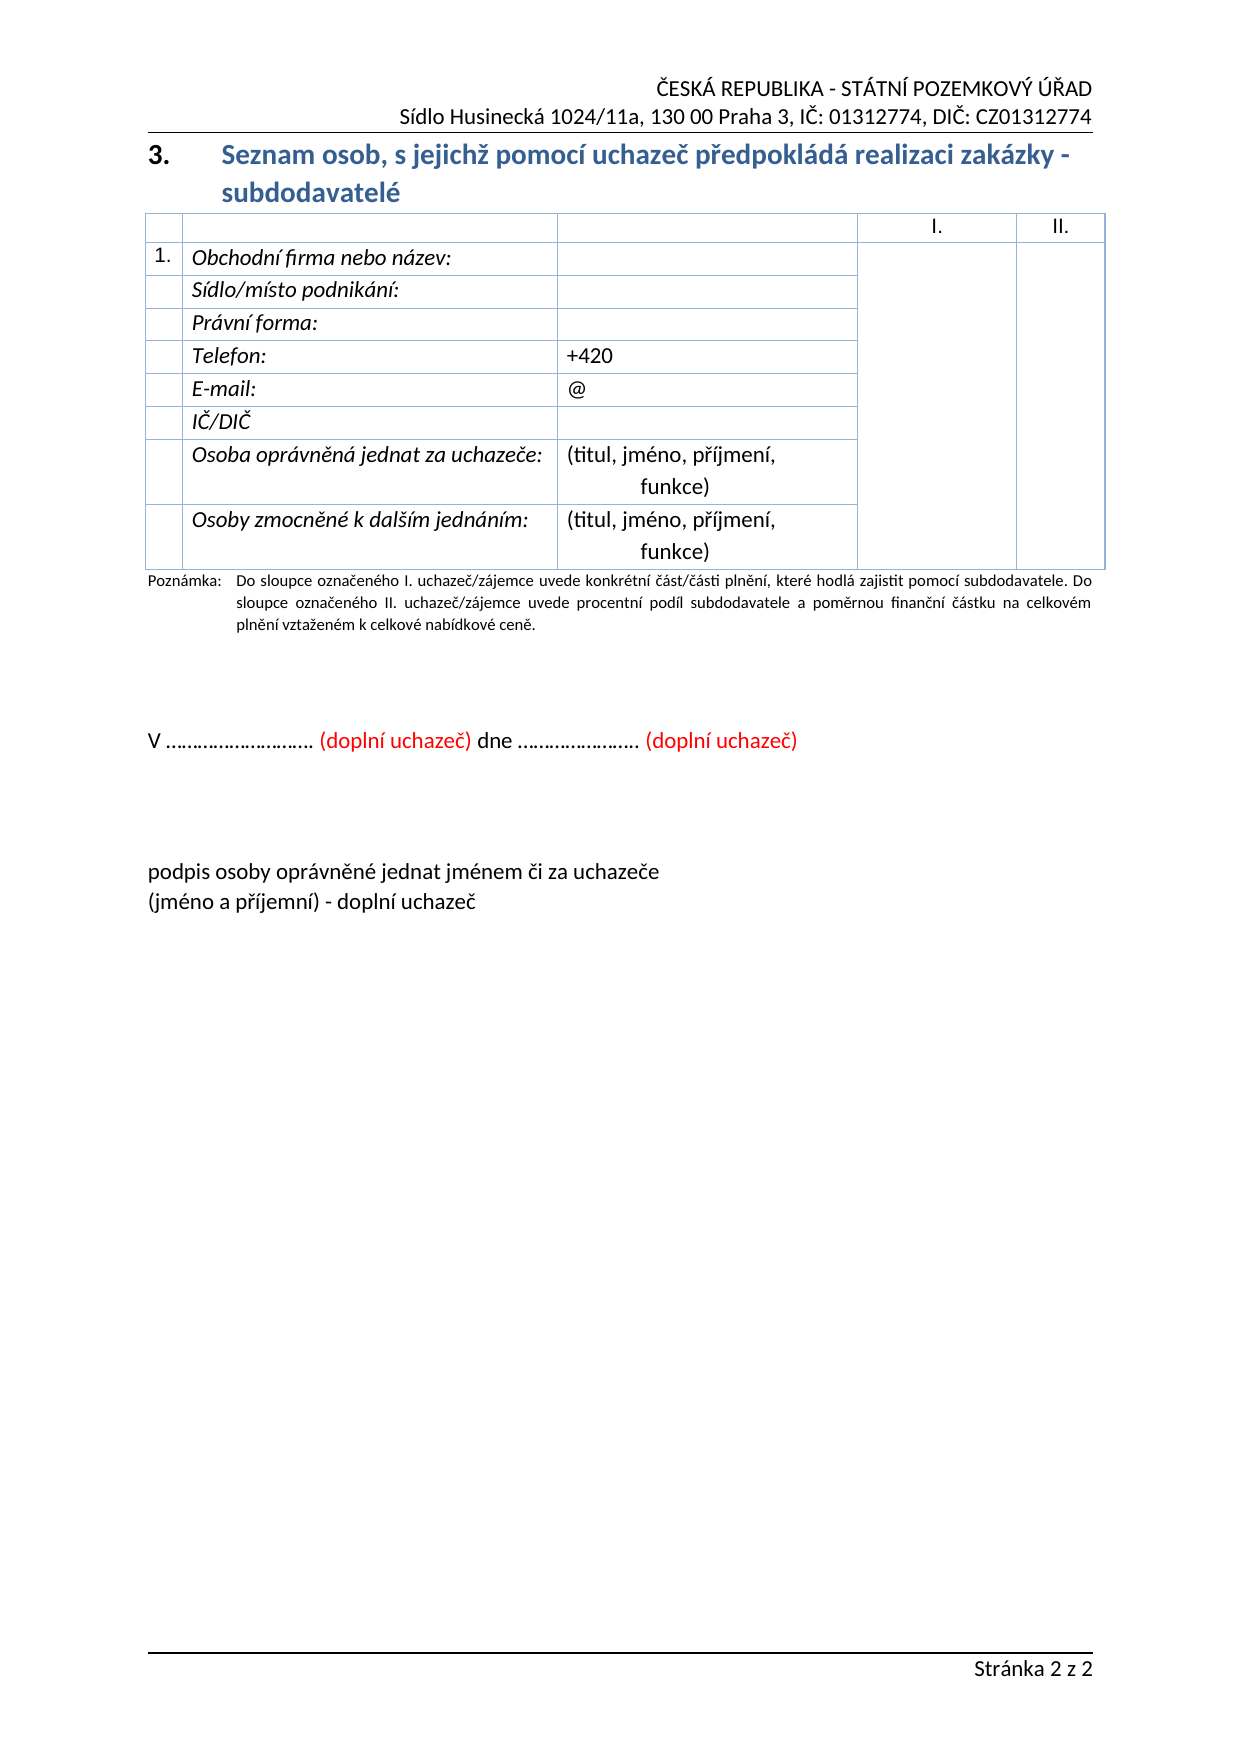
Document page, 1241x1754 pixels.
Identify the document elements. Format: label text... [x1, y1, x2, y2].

table_cell Právní forma: [183, 309, 557, 340]
subtitle Seznam osob, s jejichž pomocí uchazeč předpokládá realizaci zakázky - subdodavatelé [148, 136, 1093, 210]
table_cell [146, 440, 182, 504]
table_cell 1. [146, 243, 182, 274]
table_cell [858, 243, 1016, 569]
table_cell [558, 309, 857, 340]
text V ………………………. (doplní uchazeč) dne ………………….. (doplní uchazeč) [148, 727, 1093, 755]
table_header II. [1017, 214, 1104, 242]
table_cell [558, 276, 857, 307]
table_header I. [858, 214, 1016, 242]
table_header [558, 214, 857, 242]
text podpis osoby oprávněné jednat jménem či za uchazeče (jméno a příjemní) - doplní uchazeč [148, 857, 1093, 915]
table_cell [558, 243, 857, 274]
table_cell [558, 407, 857, 439]
table_cell [146, 374, 182, 406]
table_cell IČ/DIČ [183, 407, 557, 439]
table_cell [146, 505, 182, 569]
table_cell [146, 341, 182, 373]
table_cell E-mail: [183, 374, 557, 406]
table_cell [146, 276, 182, 307]
table_cell Osoby zmocněné k dalším jednáním: [183, 505, 557, 569]
text Poznámka: Do sloupce označeného I. uchazeč/zájemce uvede konkrétní část/části plnění, které hodlá zajistit pomocí subdodavatele. Do sloupce označeného II. uchazeč/zájemce uvede procentní podíl subdodavatele a poměrnou finanční částku na celkovém plnění vztaženém k celkové nabídkové ceně. [148, 570, 1093, 634]
table_cell Osoba oprávněná jednat za uchazeče: [183, 440, 557, 504]
table_cell Telefon: [183, 341, 557, 373]
table_header [146, 214, 182, 242]
table_cell Sídlo/místo podnikání: [183, 276, 557, 307]
table_cell Obchodní firma nebo název: [183, 243, 557, 274]
table_cell +420 [558, 341, 857, 373]
table_cell (titul, jméno, příjmení, funkce) [558, 505, 857, 569]
table_cell [146, 407, 182, 439]
table_cell @ [558, 374, 857, 406]
table_cell [1017, 243, 1104, 569]
table_cell [146, 309, 182, 340]
table_cell (titul, jméno, příjmení, funkce) [558, 440, 857, 504]
table_header [183, 214, 557, 242]
